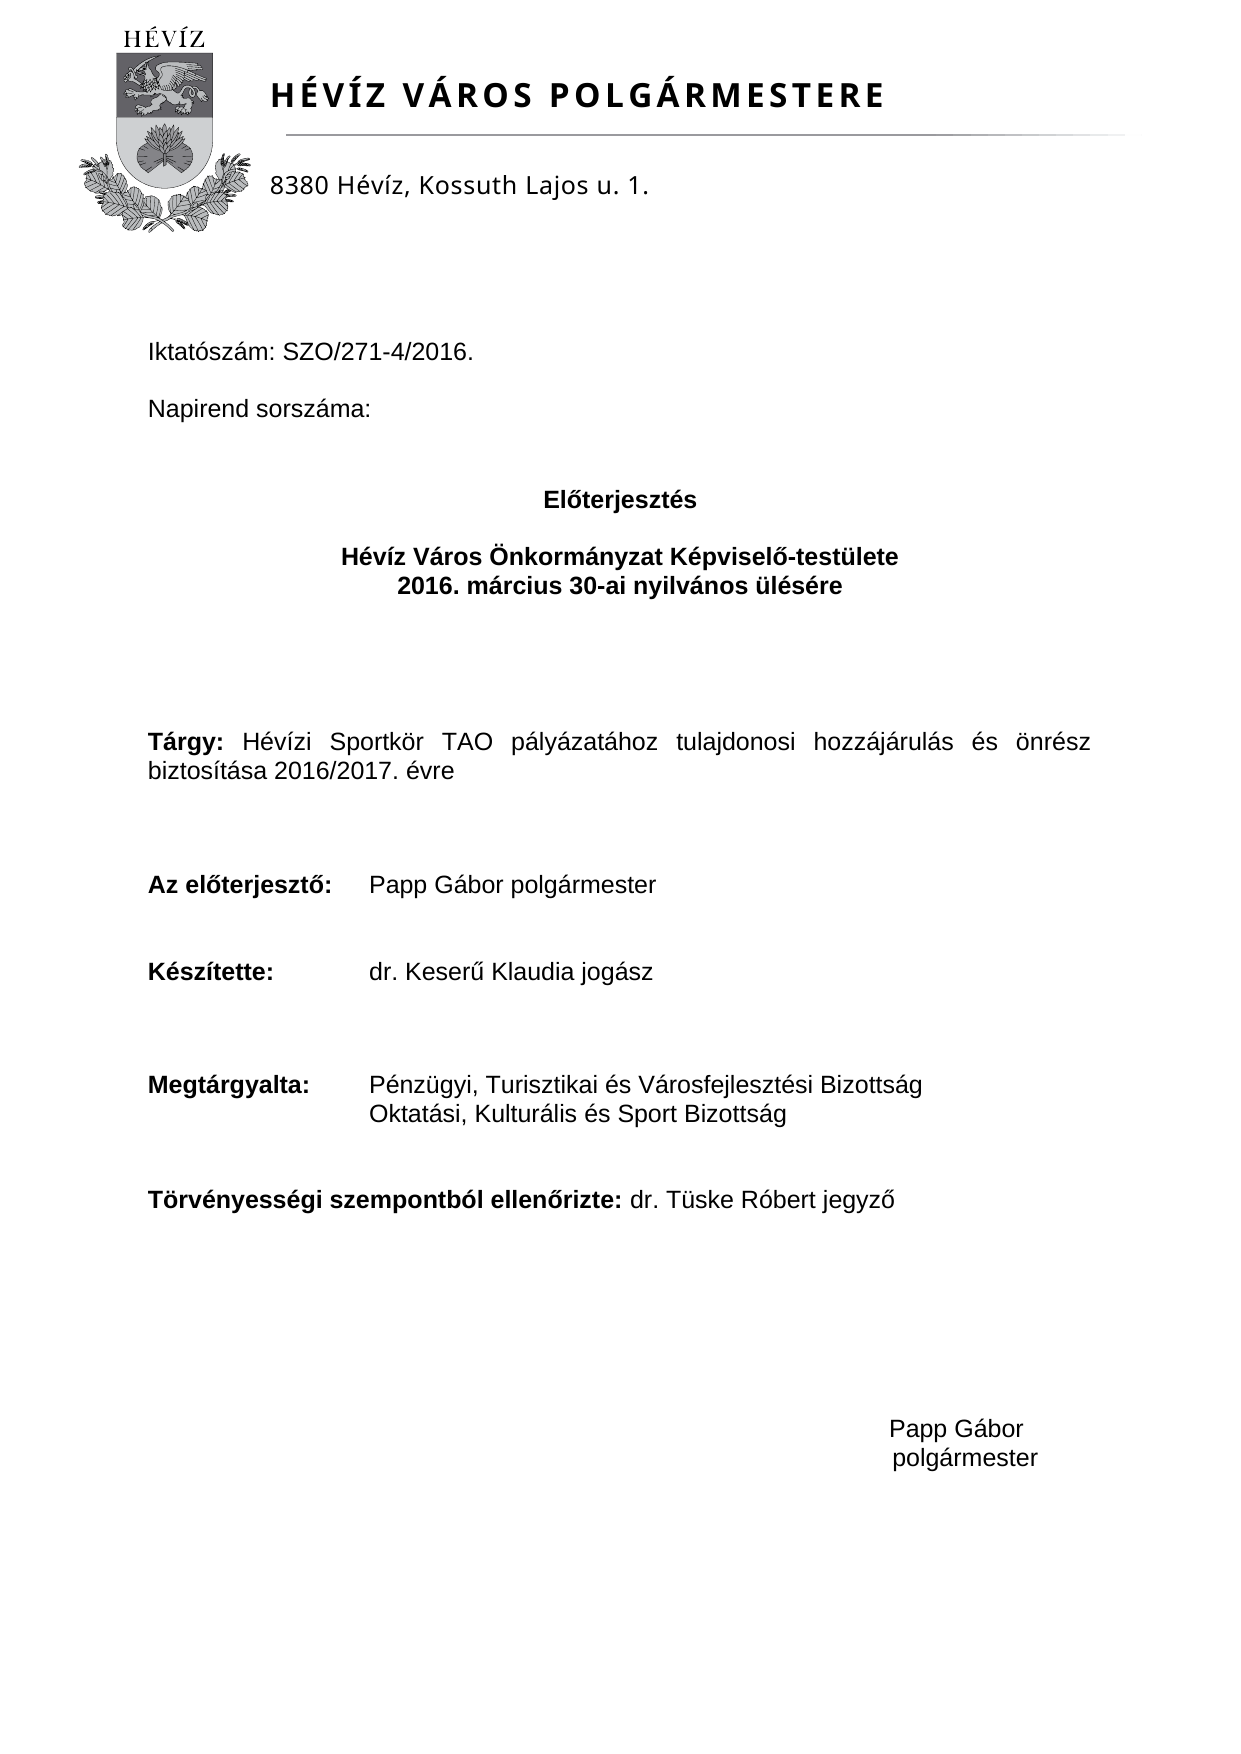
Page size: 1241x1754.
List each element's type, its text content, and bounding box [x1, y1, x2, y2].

text Tárgy: Hévízi Sportkör TAO pályázatához tulajdonosi hozzájárulás és önrész biztosítása 2016/2017. évre [148, 727, 1093, 785]
text Törvényességi szempontból ellenőrizte: dr. Tüske Róbert jegyző [148, 1185, 1093, 1214]
text Megtárgyalta: Pénzügyi, Turisztikai és Városfejlesztési Bizottság [148, 1070, 1093, 1099]
text Előterjesztés [148, 484, 1093, 513]
text polgármester [148, 1443, 1093, 1472]
text 8380 Hévíz, Kossuth Lajos u. 1. [227, 168, 1093, 202]
text Iktatószám: SZO/271-4/2016. [148, 337, 1093, 365]
text Az előterjesztő: polgármester [148, 870, 1093, 899]
text 8380 Hévíz, Kossuth Lajos u. 1. [148, 168, 217, 202]
text Oktatási, Kulturális és Sport Bizottság [295, 1099, 1093, 1128]
text 2016. március 30-ai nyilvános ülésére [148, 571, 1093, 599]
text HÉVÍZ VÁROS POLGÁRMESTERE [213, 72, 1093, 117]
text Papp Gábor [148, 1414, 1093, 1443]
text Napirend sorszáma: [148, 394, 1093, 423]
text Készítette: dr. Keserű Klaudia jogász [148, 957, 1093, 985]
text Hévíz Város Önkormányzat Képviselő-testülete [148, 542, 1093, 571]
